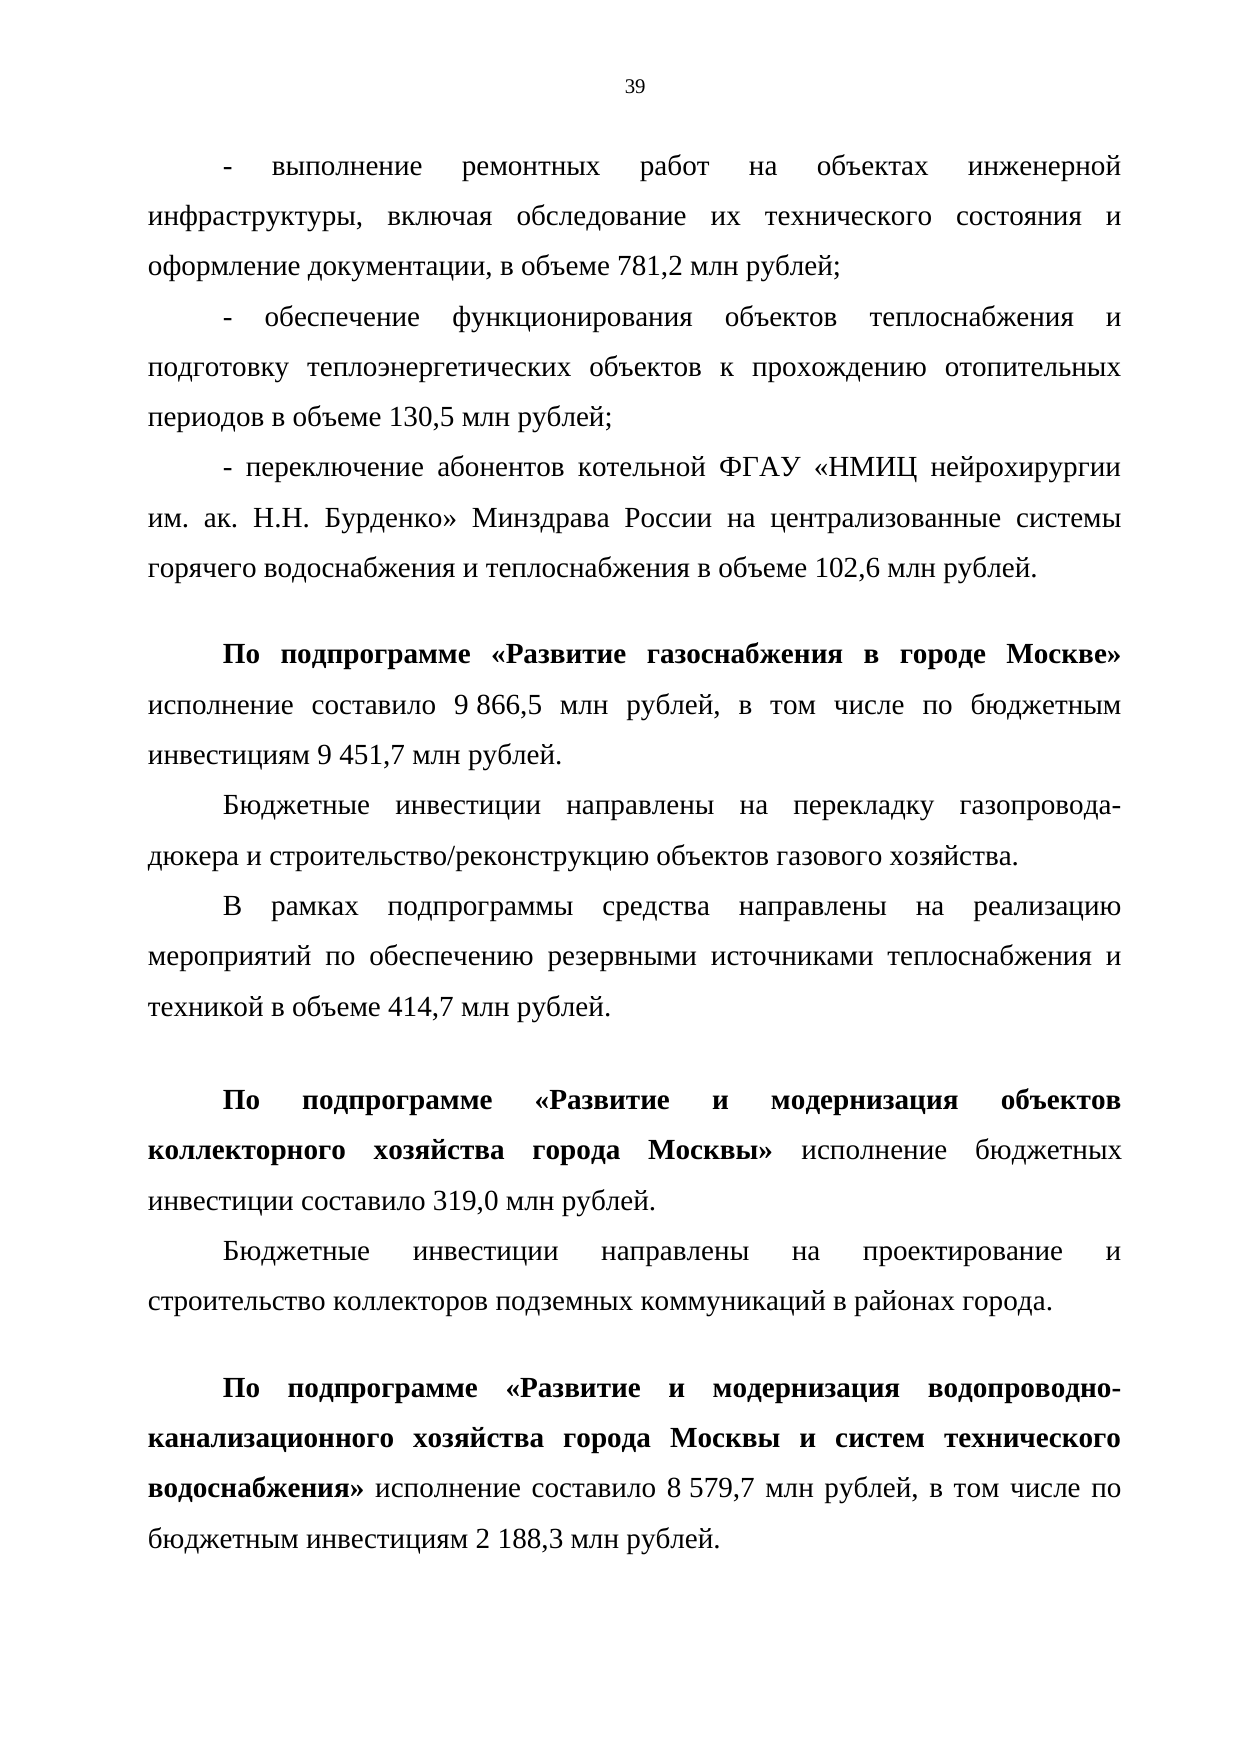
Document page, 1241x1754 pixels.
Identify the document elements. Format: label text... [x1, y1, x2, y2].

text По подпрограмме «Развитие и модернизация объектов коллекторного хозяйства города Москвы» исполнение бюджетных инвестиции составило 319,0 млн рублей. [148, 1082, 1122, 1216]
text - переключение абонентов котельной ФГАУ «НМИЦ нейрохирургии им. ак. Н.Н. Бурденко» Минздрава России на централизованные системы горячего водоснабжения и теплоснабжения в объеме 102,6 млн рублей. [148, 449, 1122, 584]
text - обеспечение функционирования объектов теплоснабжения и подготовку теплоэнергетических объектов к прохождению отопительных периодов в объеме 130,5 млн рублей; [148, 299, 1122, 433]
text В рамках подпрограммы средства направлены на реализацию мероприятий по обеспечению резервными источниками теплоснабжения и техникой в объеме 414,7 млн рублей. [148, 888, 1122, 1022]
text Бюджетные инвестиции направлены на перекладку газопровода-дюкера и строительство/реконструкцию объектов газового хозяйства. [148, 787, 1122, 871]
text По подпрограмме «Развитие и модернизация водопроводно-канализационного хозяйства города Москвы и систем технического водоснабжения» исполнение составило 8 579,7 млн рублей, в том числе по бюджетным инвестициям 2 188,3 млн рублей. [148, 1370, 1122, 1554]
text - выполнение ремонтных работ на объектах инженерной инфраструктуры, включая обследование их технического состояния и оформление документации, в объеме 781,2 млн рублей; [148, 148, 1122, 282]
text По подпрограмме «Развитие газоснабжения в городе Москве» исполнение составило 9 866,5 млн рублей, в том числе по бюджетным инвестициям 9 451,7 млн рублей. [148, 637, 1122, 771]
text Бюджетные инвестиции направлены на проектирование и строительство коллекторов подземных коммуникаций в районах города. [148, 1233, 1122, 1317]
